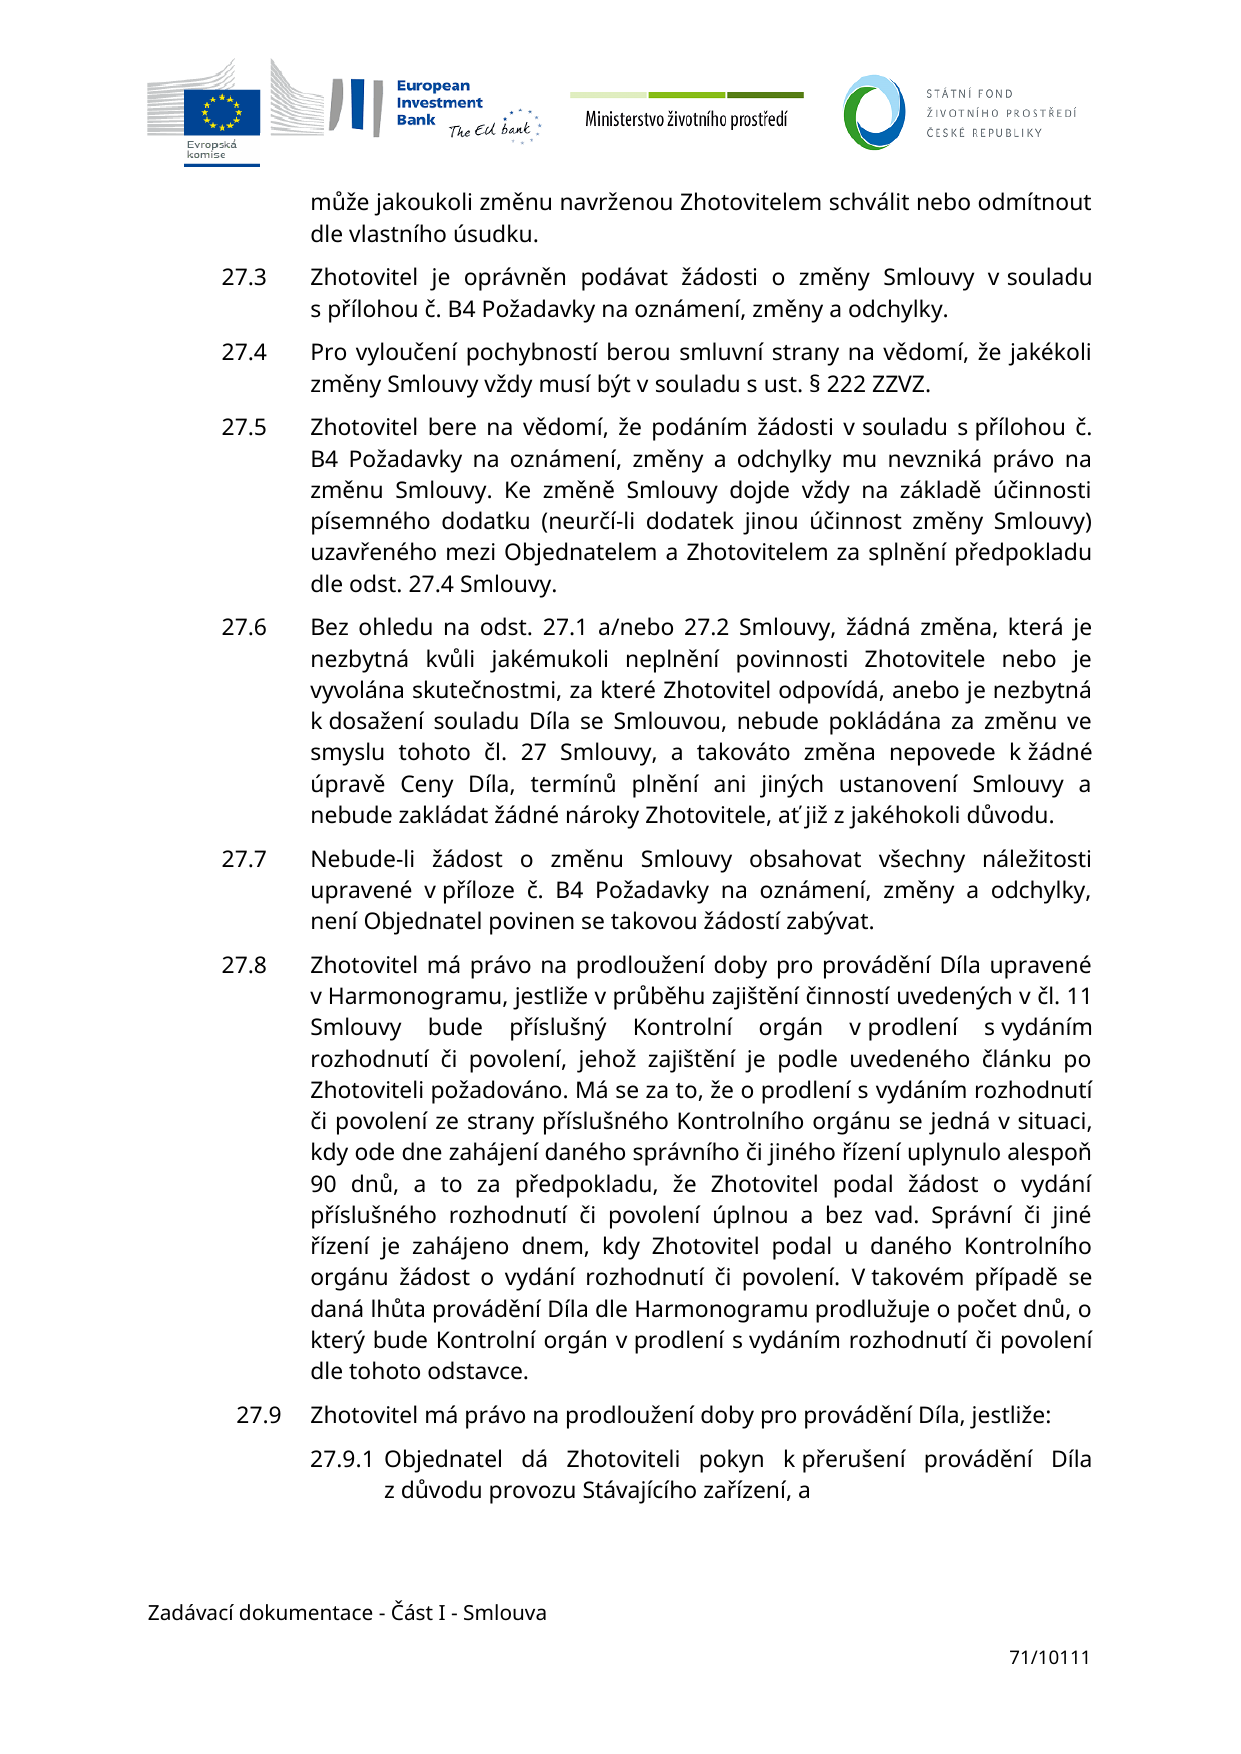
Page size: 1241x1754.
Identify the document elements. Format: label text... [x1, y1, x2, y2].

picture [147, 55, 1092, 167]
list Zhotovitel má právo na prodloužení doby pro provádění Díla upravené v Harmonogramu, jestliže v průběhu zajištění činností uvedených v čl. 11 Smlouvy bude příslušný Kontrolní orgán v prodlení s vydáním rozhodnutí či povolení, jehož zajištění je podle uvedeného článku po Zhotoviteli požadováno. Má se za to, že o prodlení s vydáním rozhodnutí či povolení ze strany příslušného Kontrolního orgánu se jedná v situaci, kdy ode dne zahájení daného správního či jiného řízení uplynulo alespoň 90 dnů, a to za předpokladu, že Zhotovitel podal žádost o vydání příslušného rozhodnutí či povolení úplnou a bez vad. Správní či jiné řízení je zahájeno dnem, kdy Zhotovitel podal u daného Kontrolního orgánu žádost o vydání rozhodnutí či povolení. V takovém případě se daná lhůta provádění Díla dle Harmonogramu prodlužuje o počet dnů, o který bude Kontrolní orgán v prodlení s vydáním rozhodnutí či povolení dle tohoto odstavce. [221, 949, 1093, 1386]
list Zhotovitel má právo na prodloužení doby pro provádění Díla, jestliže: [236, 1399, 1093, 1430]
list Bez ohledu na odst. 27.1 a/nebo 27.2 Smlouvy, žádná změna, která je nezbytná kvůli jakémukoli neplnění povinnosti Zhotovitele nebo je vyvolána skutečnostmi, za které Zhotovitel odpovídá, anebo je nezbytná k dosažení souladu Díla se Smlouvou, nebude pokládána za změnu ve smyslu tohoto čl. 27 Smlouvy, a takováto změna nepovede k žádné úpravě Ceny Díla, termínů plnění ani jiných ustanovení Smlouvy a nebude zakládat žádné nároky Zhotovitele, ať již z jakéhokoli důvodu. [221, 611, 1093, 830]
list Zhotovitel je oprávněn podávat žádosti o změny Smlouvy v souladu s přílohou č. B4 Požadavky na oznámení, změny a odchylky. [221, 261, 1093, 324]
list Objednatel dá Zhotoviteli pokyn k přerušení provádění Díla z důvodu provozu Stávajícího zařízení, a [310, 1442, 1093, 1505]
list Zhotovitel bere na vědomí, že podáním žádosti v souladu s přílohou č. B4 Požadavky na oznámení, změny a odchylky mu nevzniká právo na změnu Smlouvy. Ke změně Smlouvy dojde vždy na základě účinnosti písemného dodatku (neurčí-li dodatek jinou účinnost změny Smlouvy) uzavřeného mezi Objednatelem a Zhotovitelem za splnění předpokladu dle odst. 27.4 Smlouvy. [221, 411, 1093, 599]
list Pro vyloučení pochybností berou smluvní strany na vědomí, že jakékoli změny Smlouvy vždy musí být v souladu s ust. § 222 ZZVZ. [221, 336, 1093, 399]
list Nebude-li žádost o změnu Smlouvy obsahovat všechny náležitosti upravené v příloze č. B4 Požadavky na oznámení, změny a odchylky, není Objednatel povinen se takovou žádostí zabývat. [221, 842, 1093, 936]
